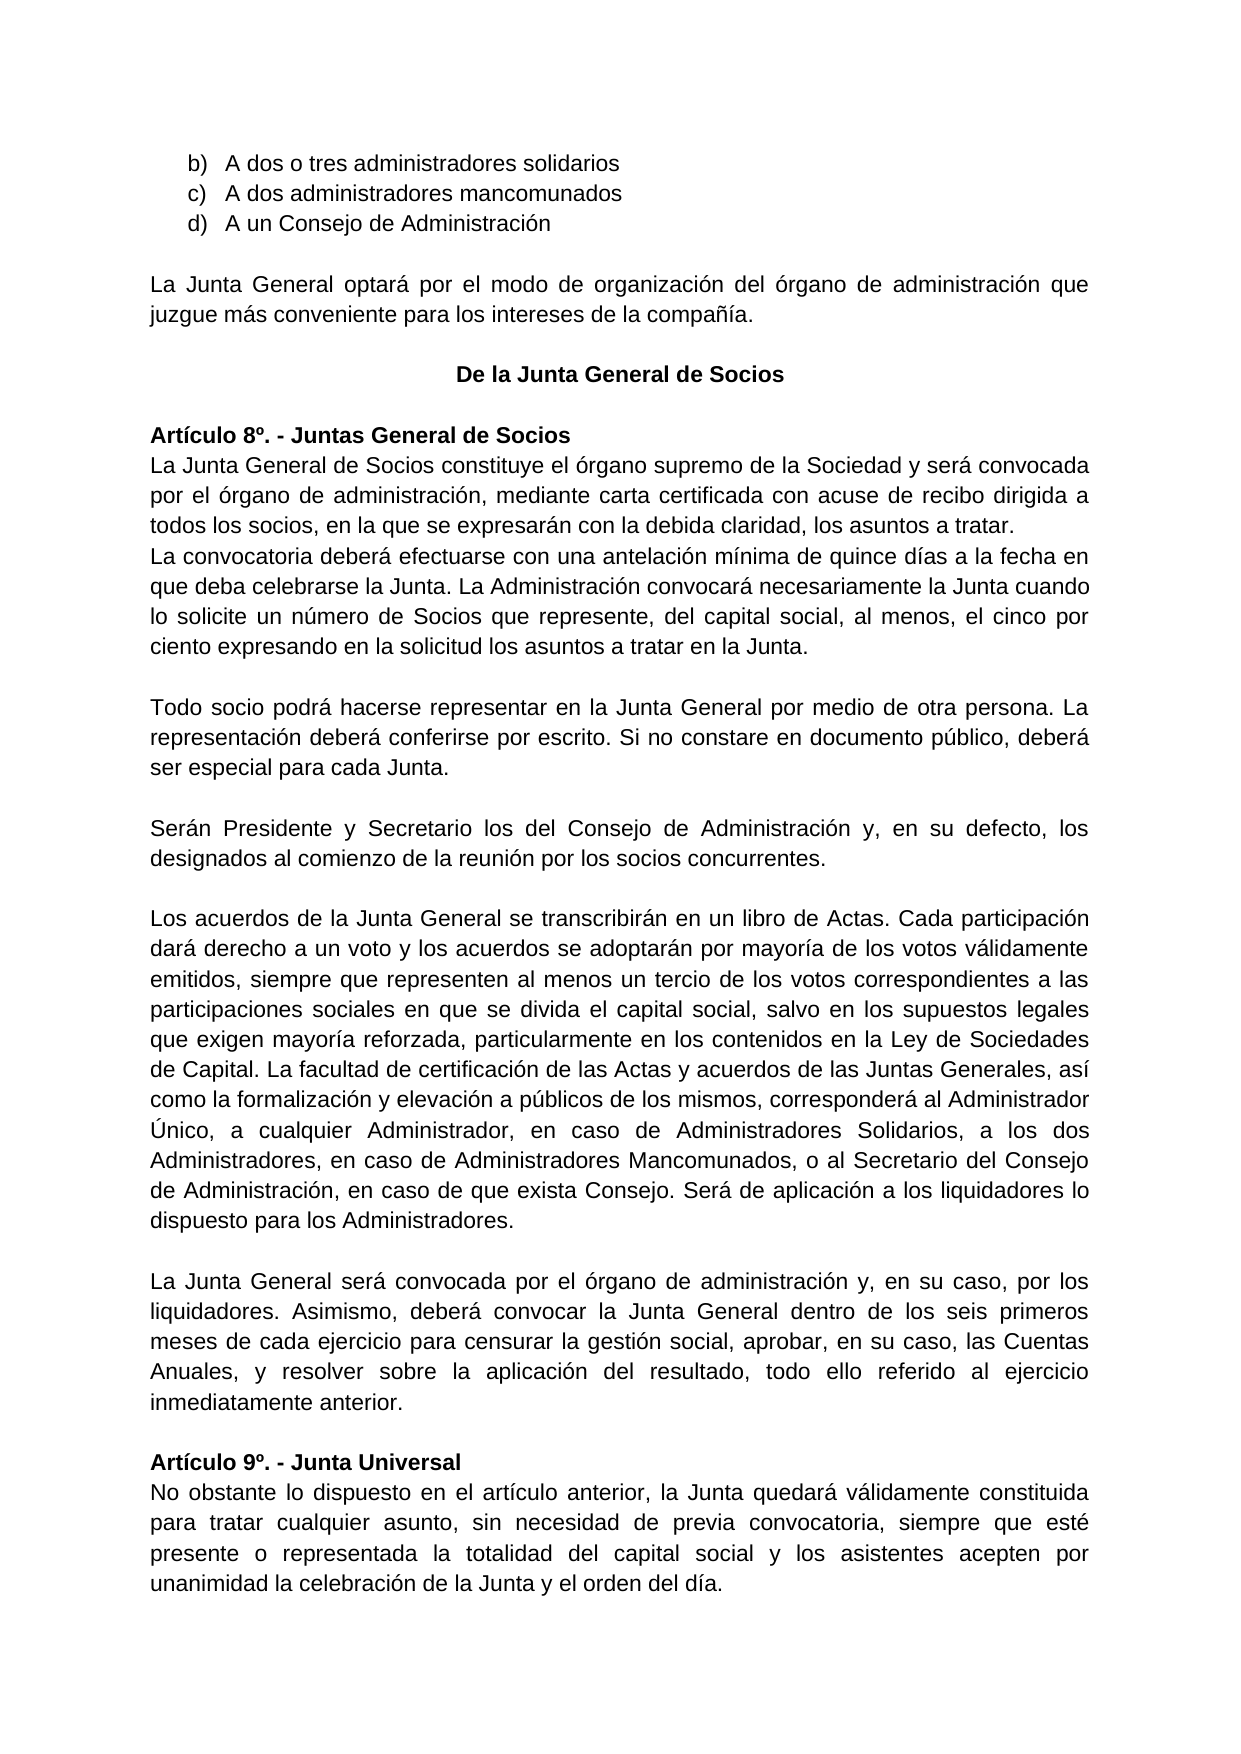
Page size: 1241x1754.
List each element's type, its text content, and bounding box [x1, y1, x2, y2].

text Serán Presidente y Secretario los del Consejo de Administración y, en su defecto, los designados al comienzo de la reunión por los socios concurrentes. [150, 814, 1090, 871]
text La Junta General será convocada por el órgano de administración y, en su caso, por los liquidadores. Asimismo, deberá convocar la Junta General dentro de los seis primeros meses de cada ejercicio para censurar la gestión social, aprobar, en su caso, las Cuentas Anuales, y resolver sobre la aplicación del resultado, todo ello referido al ejercicio inmediatamente anterior. [150, 1268, 1090, 1415]
text Artículo 9º. - Junta Universal [150, 1449, 1090, 1475]
text La convocatoria deberá efectuarse con una antelación mínima de quince días a la fecha en que deba celebrarse la Junta. La Administración convocará necesariamente la Junta cuando lo solicite un número de Socios que represente, del capital social, al menos, el cinco por ciento expresando en la solicitud los asuntos a tratar en la Junta. [150, 543, 1090, 660]
text De la Junta General de Socios [150, 361, 1090, 388]
text Artículo 8º. - Juntas General de Socios [150, 422, 1090, 448]
text La Junta General de Socios constituye el órgano supremo de la Sociedad y será convocada por el órgano de administración, mediante carta certificada con acuse de recibo dirigida a todos los socios, en la que se expresarán con la debida claridad, los asuntos a tratar. [150, 452, 1090, 539]
list A un Consejo de Administración [187, 210, 1090, 237]
text La Junta General optará por el modo de organización del órgano de administración que juzgue más conveniente para los intereses de la compañía. [150, 271, 1090, 327]
list A dos administradores mancomunados [187, 180, 1090, 207]
text Todo socio podrá hacerse representar en la Junta General por medio de otra persona. La representación deberá conferirse por escrito. Si no constare en documento público, deberá ser especial para cada Junta. [150, 694, 1090, 781]
list A dos o tres administradores solidarios [187, 150, 1090, 176]
text No obstante lo dispuesto en el artículo anterior, la Junta quedará válidamente constituida para tratar cualquier asunto, sin necesidad de previa convocatoria, siempre que esté presente o representada la totalidad del capital social y los asistentes acepten por unanimidad la celebración de la Junta y el orden del día. [150, 1479, 1090, 1596]
text Los acuerdos de la Junta General se transcribirán en un libro de Actas. Cada participación dará derecho a un voto y los acuerdos se adoptarán por mayoría de los votos válidamente emitidos, siempre que representen al menos un tercio de los votos correspondientes a las participaciones sociales en que se divida el capital social, salvo en los supuestos legales que exigen mayoría reforzada, particularmente en los contenidos en la Ley de Sociedades de Capital. La facultad de certificación de las Actas y acuerdos de las Juntas Generales, así como la formalización y elevación a públicos de los mismos, corresponderá al Administrador Único, a cualquier Administrador, en caso de Administradores Solidarios, a los dos Administradores, en caso de Administradores Mancomunados, o al Secretario del Consejo de Administración, en caso de que exista Consejo. Será de aplicación a los liquidadores lo dispuesto para los Administradores. [150, 905, 1090, 1234]
